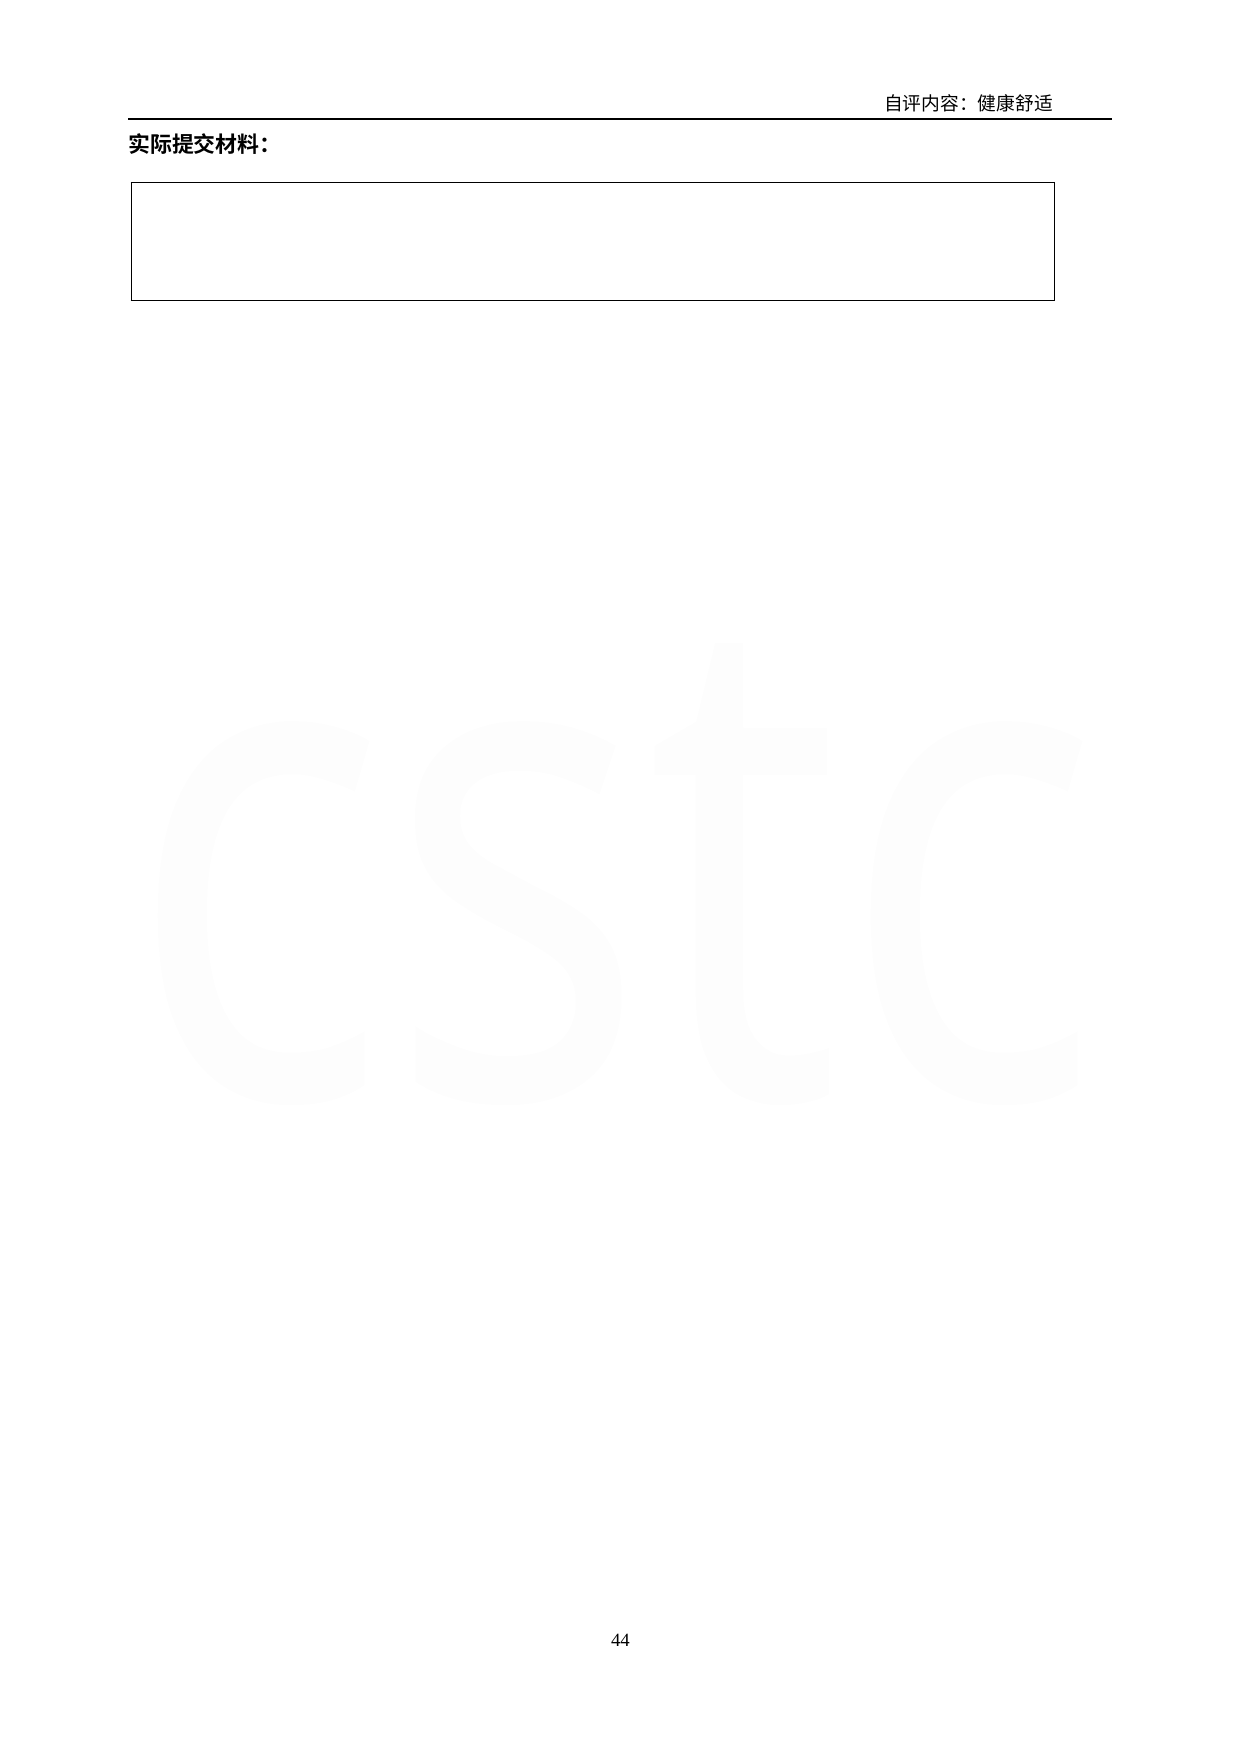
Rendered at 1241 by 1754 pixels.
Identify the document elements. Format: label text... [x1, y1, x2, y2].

text 实际提交材料： [128, 127, 1112, 159]
table_header [132, 183, 1054, 300]
